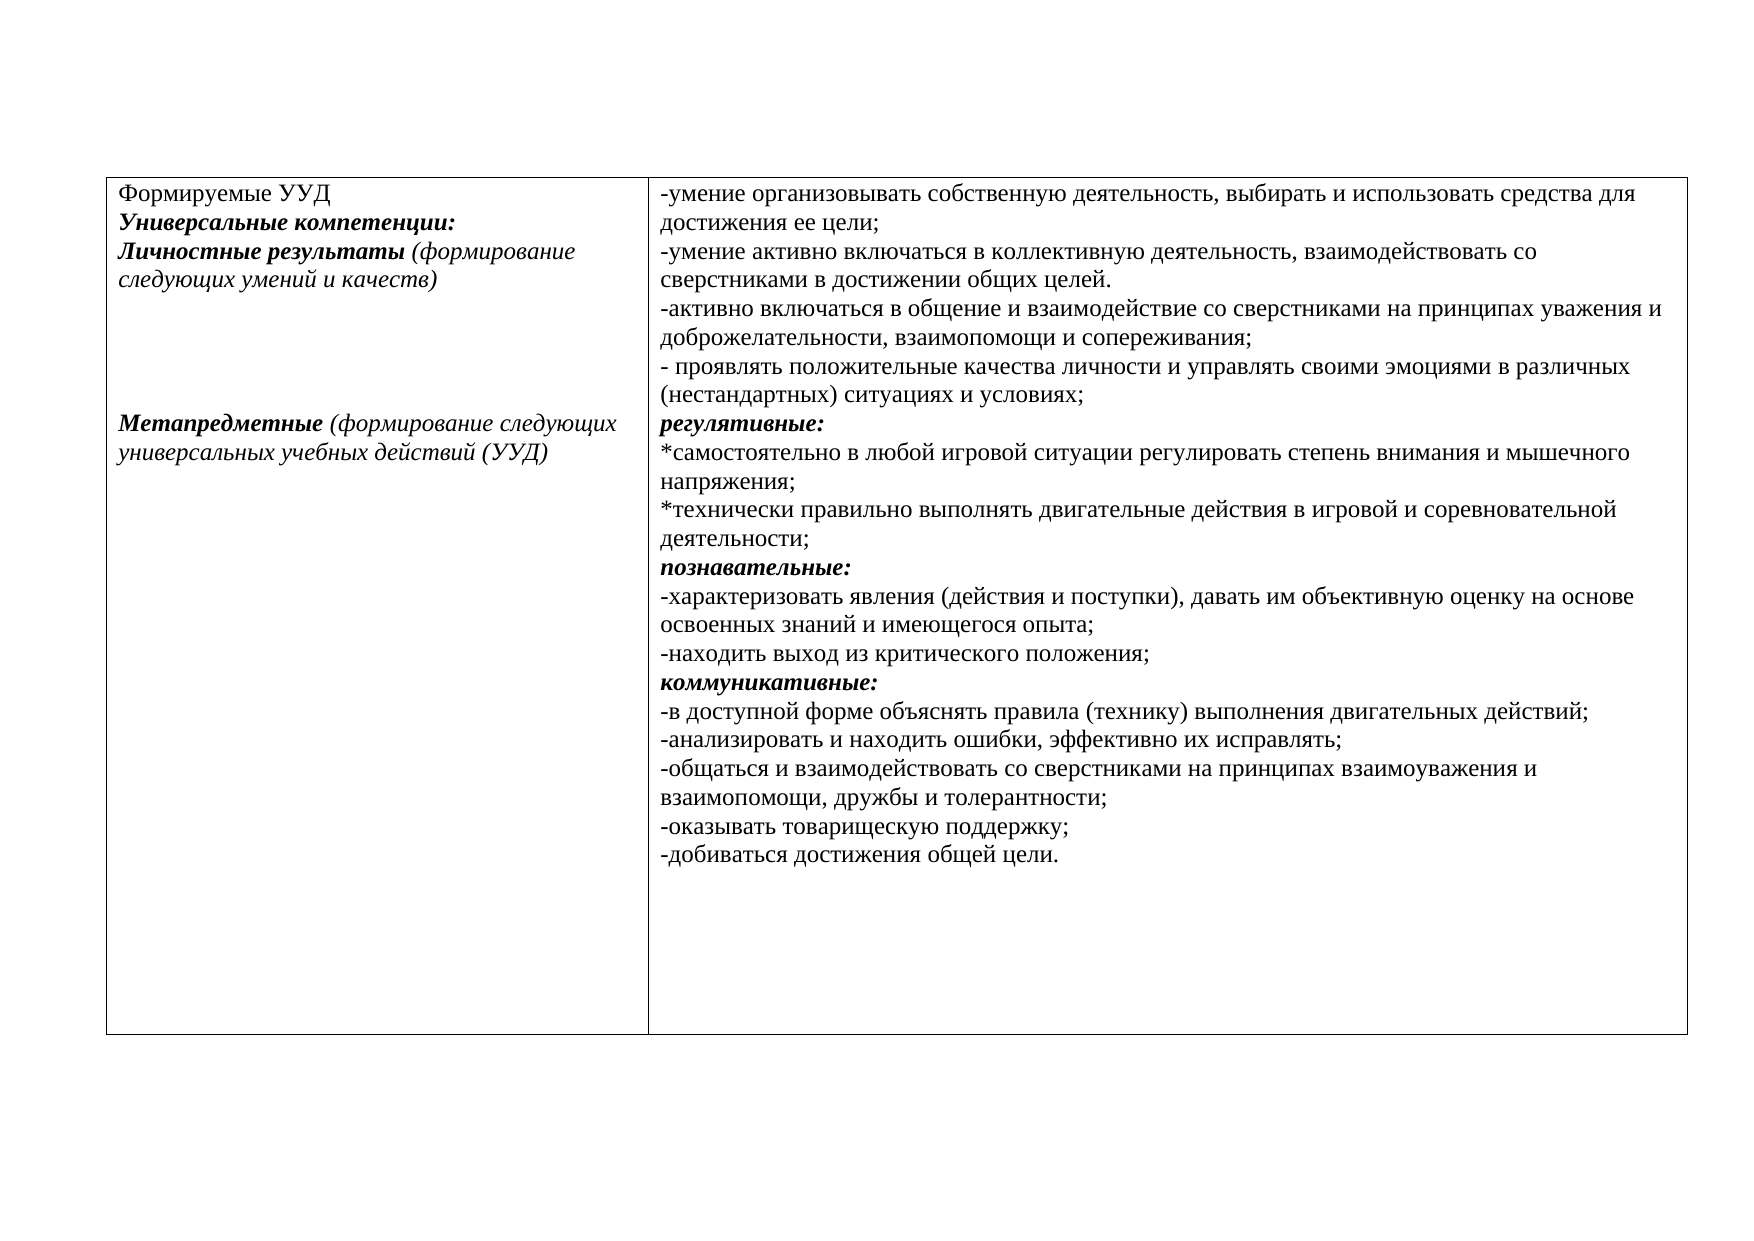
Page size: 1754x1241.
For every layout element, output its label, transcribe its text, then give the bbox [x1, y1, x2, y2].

table_cell Формируемые УУД Универсальные компетенции: Личностные результаты (формирование следующих умений и качеств) Метапредметные (формирование следующих универсальных учебных действий (УУД) [107, 178, 648, 1034]
table_cell -умение организовывать собственную деятельность, выбирать и использовать средства для достижения ее цели; -умение активно включаться в коллективную деятельность, взаимодействовать со сверстниками в достижении общих целей. -активно включаться в общение и взаимодействие со сверстниками на принципах уважения и доброжелательности, взаимопомощи и сопереживания; - проявлять положительные качества личности и управлять своими эмоциями в различных (нестандартных) ситуациях и условиях; регулятивные: *самостоятельно в любой игровой ситуации регулировать степень внимания и мышечного напряжения; *технически правильно выполнять двигательные действия в игровой и соревновательной деятельности; познавательные: -характеризовать явления (действия и поступки), давать им объективную оценку на основе освоенных знаний и имеющегося опыта; -находить выход из критического положения; коммуникативные: -в доступной форме объяснять правила (технику) выполнения двигательных действий; -анализировать и находить ошибки, эффективно их исправлять; -общаться и взаимодействовать со сверстниками на принципах взаимоуважения и взаимопомощи, дружбы и толерантности; -оказывать товарищескую поддержку; -добиваться достижения общей цели. [649, 178, 1687, 1034]
